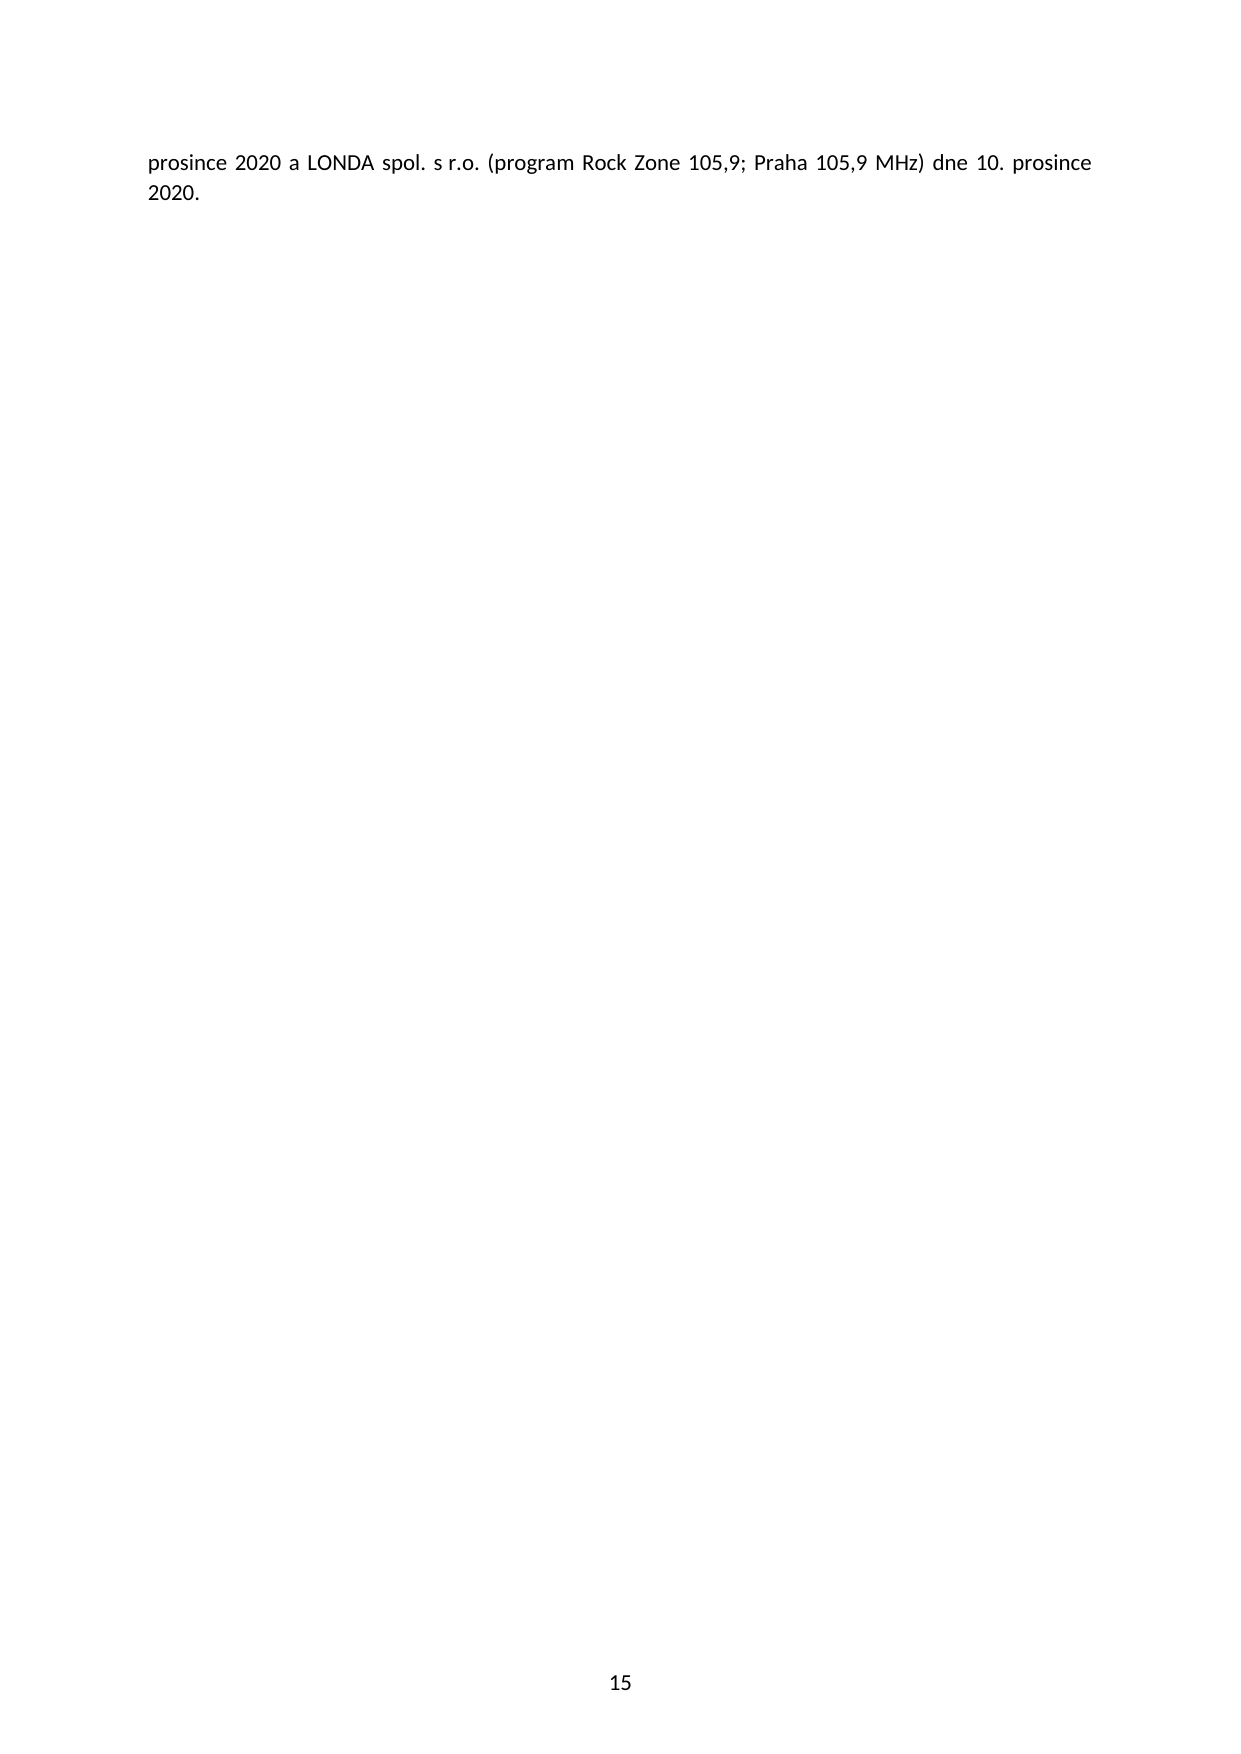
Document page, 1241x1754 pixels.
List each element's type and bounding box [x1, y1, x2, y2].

text [148, 148, 1093, 206]
